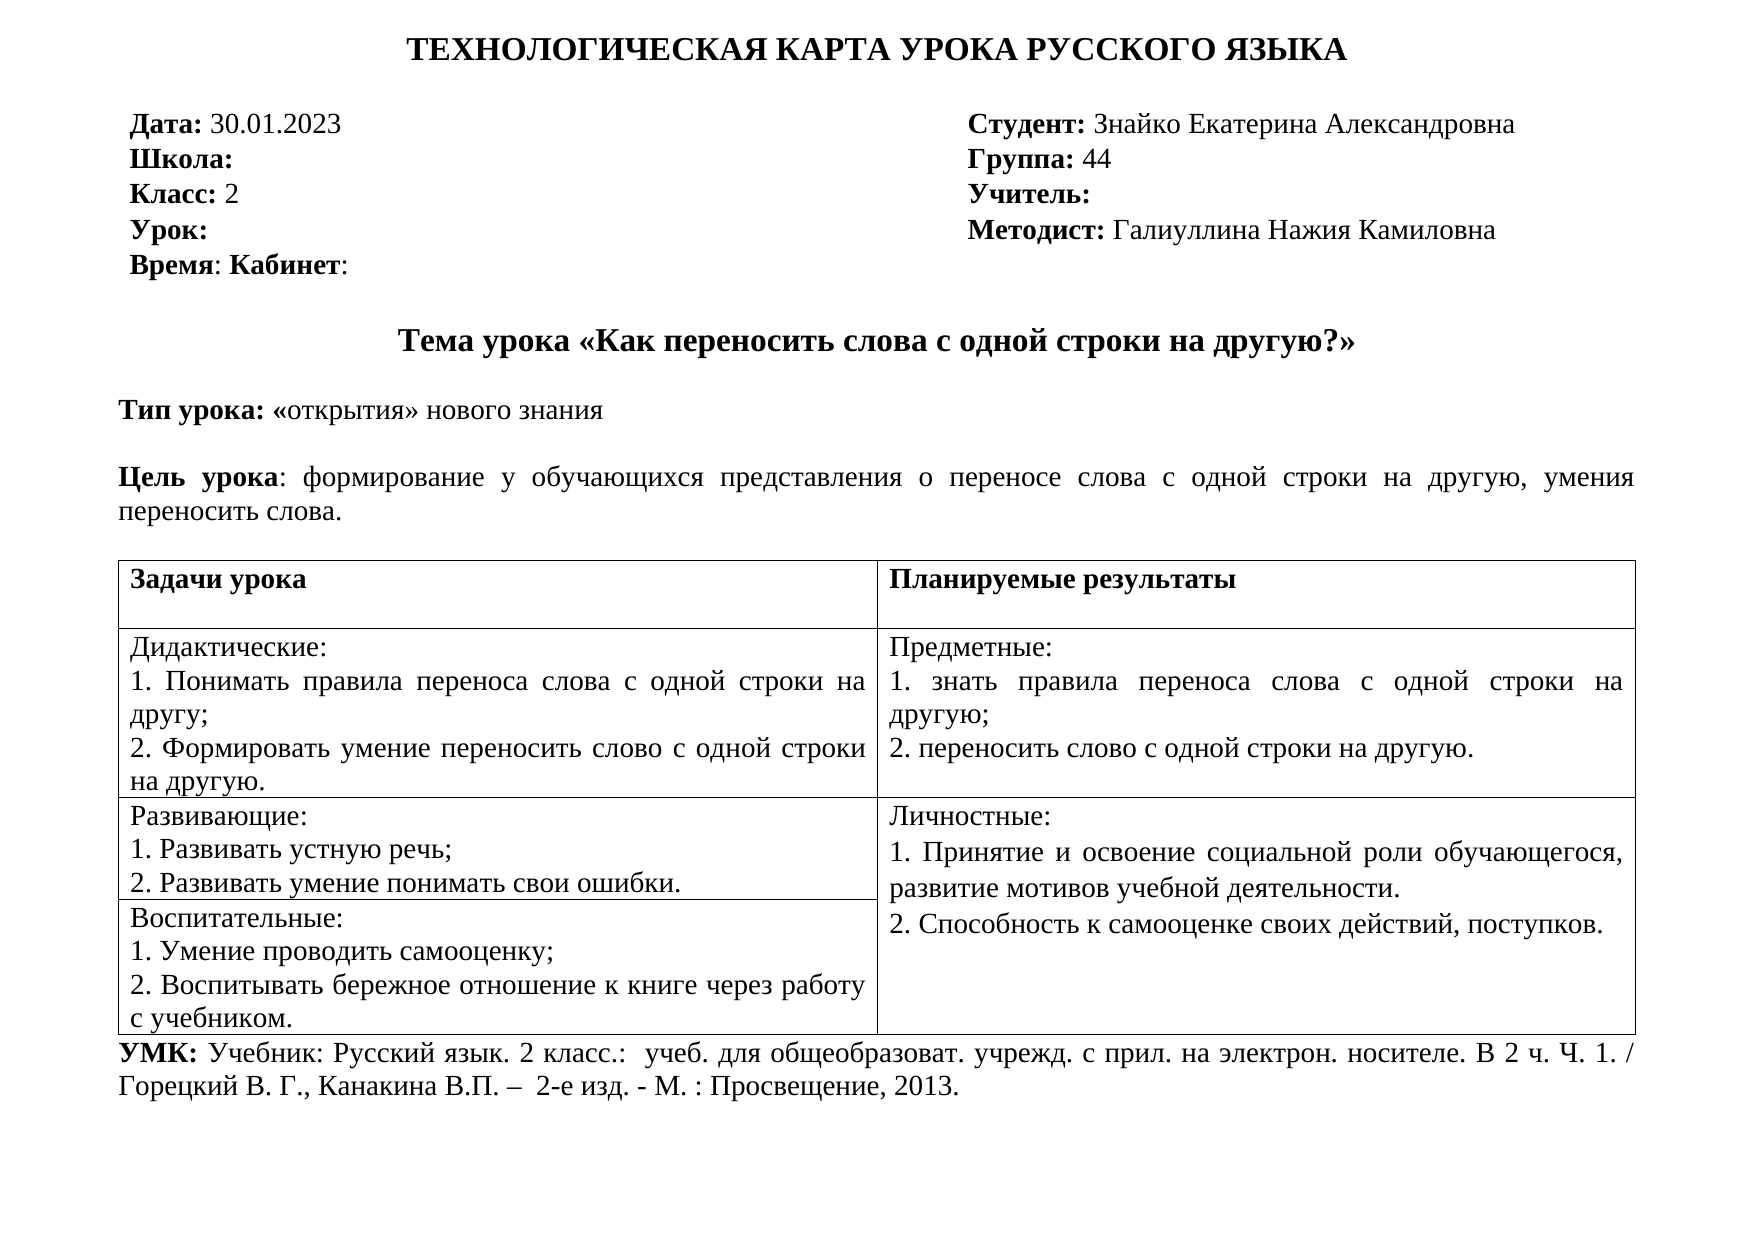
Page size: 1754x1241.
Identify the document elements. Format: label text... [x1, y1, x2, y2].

table_header Дата: 30.01.2023 Школа: Класс: 2 Урок: Время: Кабинет: [118, 106, 956, 282]
table_header Студент: Знайко Екатерина Александровна Группа: 44 Учитель: Методист: Галиуллина Нажия Камиловна [956, 106, 1680, 282]
table_header Планируемые результаты [878, 561, 1635, 628]
table_cell Воспитательные: 1. Умение проводить самооценку; 2. Воспитывать бережное отношение к книге через работу с учебником. [119, 900, 877, 1034]
table_cell Предметные: 1. знать правила переноса слова с одной строки на другую; 2. переносить слово с одной строки на другую. [878, 629, 1635, 797]
table_cell Личностные: 1. Принятие и освоение социальной роли обучающегося, развитие мотивов учебной деятельности. 2. Способность к самооценке своих действий, поступков. [878, 798, 1635, 1034]
table_cell Развивающие: 1. Развивать устную речь; 2. Развивать умение понимать свои ошибки. [119, 798, 877, 899]
table_header Задачи урока [119, 561, 877, 628]
text Тема урока «Как переносить слова с одной строки на другую?» [118, 321, 1636, 359]
text ТЕХНОЛОГИЧЕСКАЯ КАРТА УРОКА РУССКОГО ЯЗЫКА [118, 29, 1636, 68]
table_cell Дидактические: 1. Понимать правила переноса слова с одной строки на другу; 2. Формировать умение переносить слово с одной строки на другую. [119, 629, 877, 797]
text УМК: Учебник: Русский язык. 2 класс.: учеб. для общеобразоват. учрежд. с прил. на электрон. носителе. В 2 ч. Ч. 1. / Горецкий В. Г., Канакина В.П. – 2-е изд. - М. : Просвещение, 2013. [118, 1035, 1636, 1102]
text Тип урока: «открытия» нового знания [118, 392, 1636, 426]
text Цель урока: формирование у обучающихся представления о переносе слова с одной строки на другую, умения переносить слова. [118, 459, 1636, 527]
